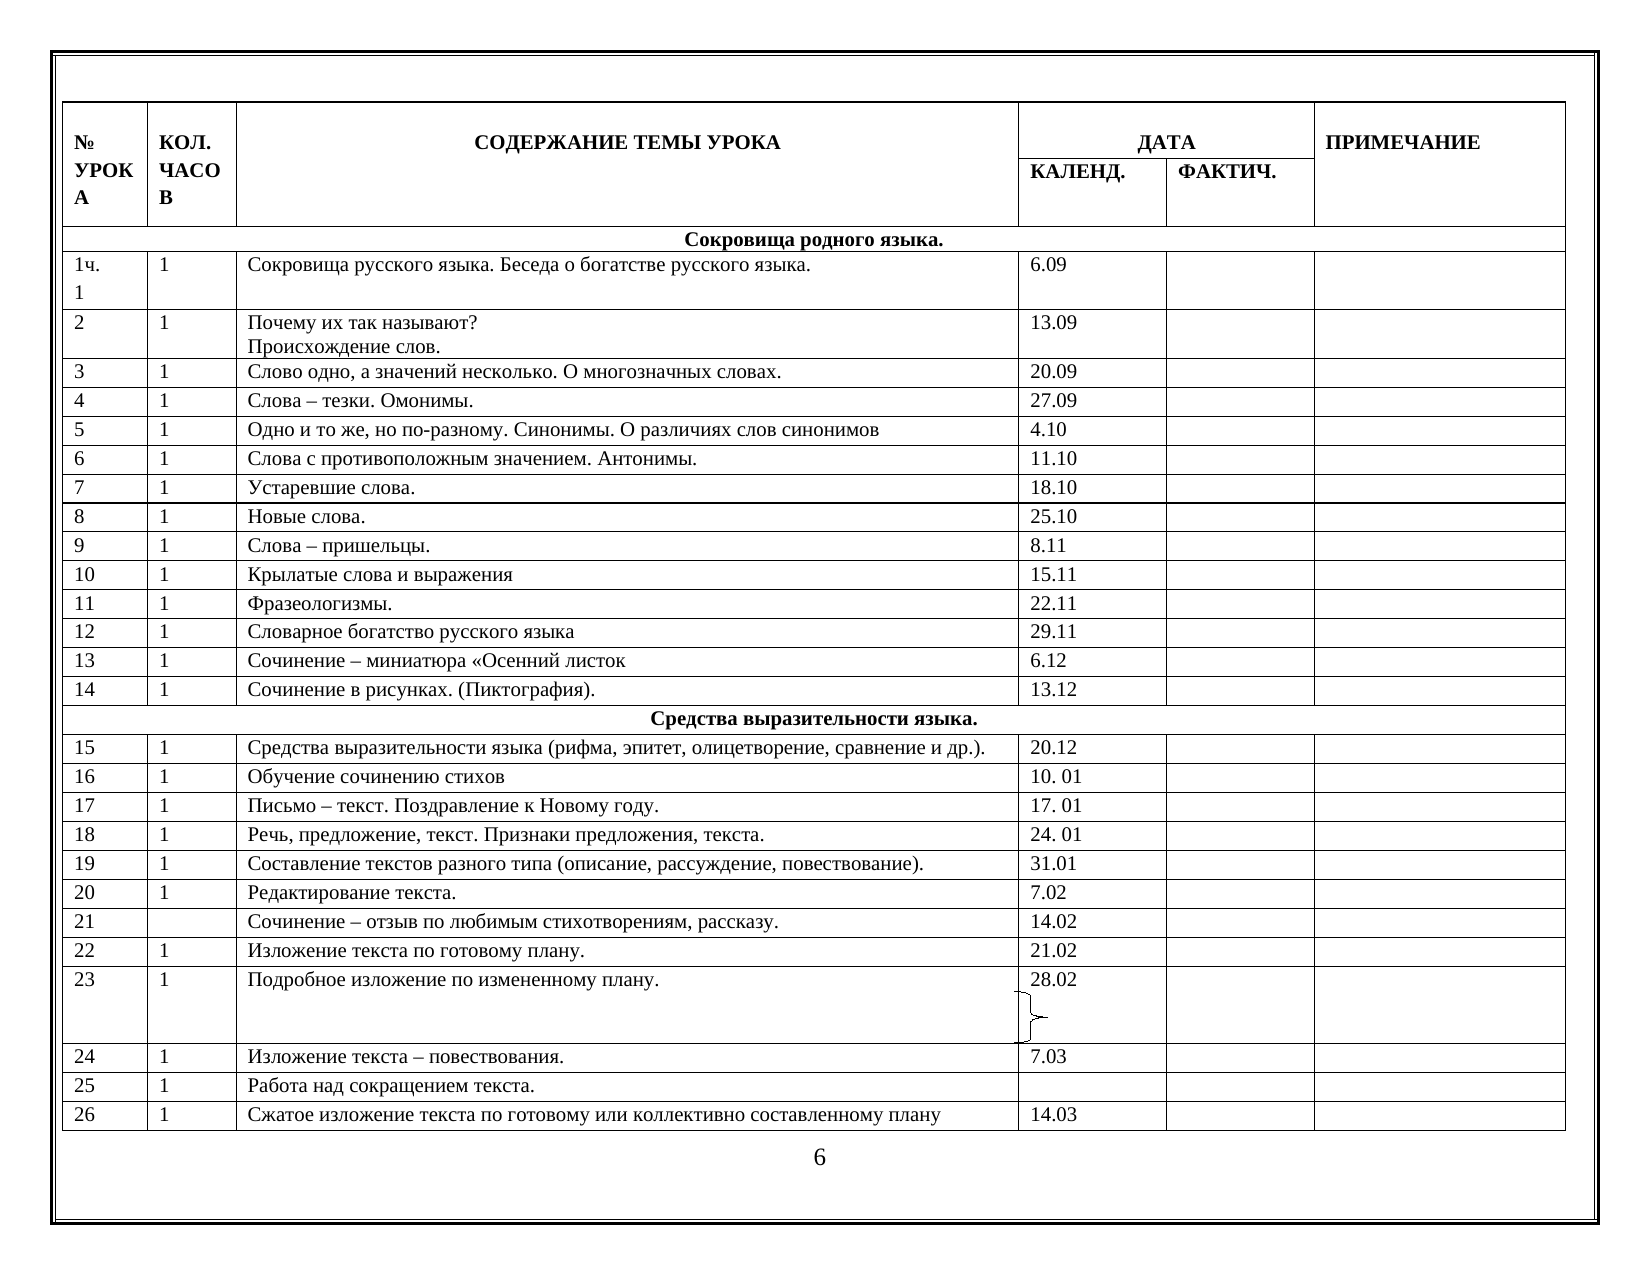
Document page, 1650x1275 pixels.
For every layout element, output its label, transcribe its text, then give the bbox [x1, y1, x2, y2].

table_cell [1167, 735, 1314, 763]
table_cell 1 [148, 880, 236, 908]
table_cell [1315, 417, 1565, 444]
table_cell 21 [63, 909, 147, 937]
table_cell Слово одно, а значений несколько. О многозначных словах. [237, 359, 1018, 387]
table_cell 18 [63, 822, 147, 850]
table_cell [1315, 252, 1565, 308]
table_cell 1 [148, 475, 236, 502]
table_cell Составление текстов разного типа (описание, рассуждение, повествование). [237, 851, 1018, 879]
table_cell [1167, 822, 1314, 850]
table_cell 1 [148, 938, 236, 966]
table_cell 3 [63, 359, 147, 387]
table_cell 17. 01 [1019, 793, 1166, 821]
table_cell [1315, 1044, 1565, 1072]
table_cell Слова – тезки. Омонимы. [237, 388, 1018, 416]
table_cell [1315, 619, 1565, 647]
table_cell 1 [148, 822, 236, 850]
table_cell 28.02 [1019, 967, 1166, 1043]
table_cell [1315, 851, 1565, 879]
table_cell 20.09 [1019, 359, 1166, 387]
table_cell [1167, 648, 1314, 676]
table_cell [1315, 967, 1565, 1043]
table_cell 14.03 [1019, 1102, 1166, 1130]
table_cell [1167, 1044, 1314, 1072]
table_cell [1167, 938, 1314, 966]
table_cell [1315, 590, 1565, 618]
table_cell [1167, 967, 1314, 1043]
table_cell Средства выразительности языка. [63, 706, 1565, 734]
table_cell [1167, 310, 1314, 358]
table_cell Сочинение – отзыв по любимым стихотворениям, рассказу. [237, 909, 1018, 937]
table_cell [1167, 532, 1314, 560]
table_cell 9 [63, 532, 147, 560]
table_cell [1167, 880, 1314, 908]
table_cell 1 [148, 967, 236, 1043]
table_cell [1315, 561, 1565, 589]
table_cell ФАКТИЧ. [1167, 159, 1314, 226]
table_cell Средства выразительности языка (рифма, эпитет, олицетворение, сравнение и др.). [237, 735, 1018, 763]
table_cell [1167, 793, 1314, 821]
table_cell 1 [148, 417, 236, 444]
table_cell [1167, 851, 1314, 879]
table_cell 1 [148, 735, 236, 763]
table_cell 18.10 [1019, 475, 1166, 502]
table_cell 1 [148, 310, 236, 358]
table_cell Обучение сочинению стихов [237, 764, 1018, 792]
table_cell 1 [148, 851, 236, 879]
table_cell 23 [63, 967, 147, 1043]
table_cell [1167, 909, 1314, 937]
table_cell [1315, 909, 1565, 937]
table_cell [1315, 938, 1565, 966]
table_cell Сочинение – миниатюра «Осенний листок [237, 648, 1018, 676]
table_cell [1315, 793, 1565, 821]
table_cell 11.10 [1019, 446, 1166, 473]
table_cell [1315, 764, 1565, 792]
table_cell 14.02 [1019, 909, 1166, 937]
table_cell 21.02 [1019, 938, 1166, 966]
table_cell Изложение текста по готовому плану. [237, 938, 1018, 966]
table_cell Редактирование текста. [237, 880, 1018, 908]
table_header № УРОКА [63, 103, 147, 226]
table_cell [1167, 252, 1314, 308]
table_cell 10. 01 [1019, 764, 1166, 792]
table_cell 1 [148, 359, 236, 387]
table_header ДАТА [1019, 103, 1314, 158]
table_cell 1 [148, 677, 236, 705]
table_cell [1167, 446, 1314, 473]
table_cell 24 [63, 1044, 147, 1072]
table_cell [1315, 504, 1565, 531]
table_cell [1167, 417, 1314, 444]
table_cell [1167, 1102, 1314, 1130]
table_cell 1 [148, 590, 236, 618]
table_cell Сокровища русского языка. Беседа о богатстве русского языка. [237, 252, 1018, 308]
table_cell 12 [63, 619, 147, 647]
table_cell 14 [63, 677, 147, 705]
table_cell Одно и то же, но по-разному. Синонимы. О различиях слов синонимов [237, 417, 1018, 444]
table_cell [1167, 561, 1314, 589]
table_cell 1ч. 1 [63, 252, 147, 308]
table_cell 1 [148, 1102, 236, 1130]
table_cell Слова – пришельцы. [237, 532, 1018, 560]
table_cell 31.01 [1019, 851, 1166, 879]
table_cell 13 [63, 648, 147, 676]
table_cell 8.11 [1019, 532, 1166, 560]
table_cell [1167, 359, 1314, 387]
table_cell 17 [63, 793, 147, 821]
table_cell 6.09 [1019, 252, 1166, 308]
table_cell Сжатое изложение текста по готовому или коллективно составленному плану [237, 1102, 1018, 1130]
table_cell Письмо – текст. Поздравление к Новому году. [237, 793, 1018, 821]
table_cell 4 [63, 388, 147, 416]
table_cell 10 [63, 561, 147, 589]
table_cell [1167, 619, 1314, 647]
table_cell 1 [148, 532, 236, 560]
table_cell [1315, 735, 1565, 763]
table_cell 4.10 [1019, 417, 1166, 444]
table_cell Устаревшие слова. [237, 475, 1018, 502]
table_cell 1 [148, 504, 236, 531]
table_cell [148, 909, 236, 937]
table_cell 1 [148, 1073, 236, 1101]
table_cell Подробное изложение по измененному плану. [237, 967, 1018, 1043]
table_cell [1167, 504, 1314, 531]
table_cell 27.09 [1019, 388, 1166, 416]
table_cell [1019, 1073, 1166, 1101]
table_cell 22 [63, 938, 147, 966]
table_cell Речь, предложение, текст. Признаки предложения, текста. [237, 822, 1018, 850]
table_cell [1167, 590, 1314, 618]
table_cell 1 [148, 793, 236, 821]
table_cell 6 [63, 446, 147, 473]
table_cell 1 [148, 619, 236, 647]
table_cell [1315, 1073, 1565, 1101]
table_cell [1315, 677, 1565, 705]
table_cell [1315, 359, 1565, 387]
table_cell [1167, 388, 1314, 416]
table_header КОЛ. ЧАСОВ [148, 103, 236, 226]
table_cell Крылатые слова и выражения [237, 561, 1018, 589]
table_cell 29.11 [1019, 619, 1166, 647]
table_cell Сочинение в рисунках. (Пиктография). [237, 677, 1018, 705]
table_cell [1315, 648, 1565, 676]
table_cell 7.02 [1019, 880, 1166, 908]
table_cell КАЛЕНД. [1019, 159, 1166, 226]
table_cell [1315, 1102, 1565, 1130]
table_cell 13.12 [1019, 677, 1166, 705]
table_cell 1 [148, 561, 236, 589]
table_cell 16 [63, 764, 147, 792]
table_cell 1 [148, 388, 236, 416]
table_cell 19 [63, 851, 147, 879]
table_cell [1315, 880, 1565, 908]
table_cell [1315, 532, 1565, 560]
table_cell 1 [148, 764, 236, 792]
table_cell Сокровища родного языка. [63, 227, 1565, 251]
table_cell 22.11 [1019, 590, 1166, 618]
table_cell [1167, 475, 1314, 502]
table_cell Слова с противоположным значением. Антонимы. [237, 446, 1018, 473]
table_cell 13.09 [1019, 310, 1166, 358]
table_cell 26 [63, 1102, 147, 1130]
table_cell Новые слова. [237, 504, 1018, 531]
table_header СОДЕРЖАНИЕ ТЕМЫ УРОКА [237, 103, 1018, 226]
table_cell [1167, 1073, 1314, 1101]
table_cell 5 [63, 417, 147, 444]
table_cell Почему их так называют? Происхождение слов. [237, 310, 1018, 358]
table_header ПРИМЕЧАНИЕ [1315, 103, 1565, 226]
table_cell 20 [63, 880, 147, 908]
table_cell 24. 01 [1019, 822, 1166, 850]
table_cell [1167, 677, 1314, 705]
table_cell 7.03 [1019, 1044, 1166, 1072]
table_cell 25.10 [1019, 504, 1166, 531]
table_cell Изложение текста – повествования. [237, 1044, 1018, 1072]
table_cell 1 [148, 648, 236, 676]
table_cell 20.12 [1019, 735, 1166, 763]
table_cell 25 [63, 1073, 147, 1101]
table_cell 8 [63, 504, 147, 531]
table_cell 1 [148, 446, 236, 473]
table_cell 7 [63, 475, 147, 502]
table_cell 15 [63, 735, 147, 763]
table_cell Работа над сокращением текста. [237, 1073, 1018, 1101]
table_cell 11 [63, 590, 147, 618]
table_cell 2 [63, 310, 147, 358]
table_cell [1315, 310, 1565, 358]
table_cell [1315, 446, 1565, 473]
table_cell [1315, 822, 1565, 850]
table_cell Фразеологизмы. [237, 590, 1018, 618]
table_cell [1315, 475, 1565, 502]
table_cell [1167, 764, 1314, 792]
table_cell [1315, 388, 1565, 416]
table_cell 1 [148, 1044, 236, 1072]
table_cell 15.11 [1019, 561, 1166, 589]
table_cell 1 [148, 252, 236, 308]
table_cell 6.12 [1019, 648, 1166, 676]
table_cell Словарное богатство русского языка [237, 619, 1018, 647]
